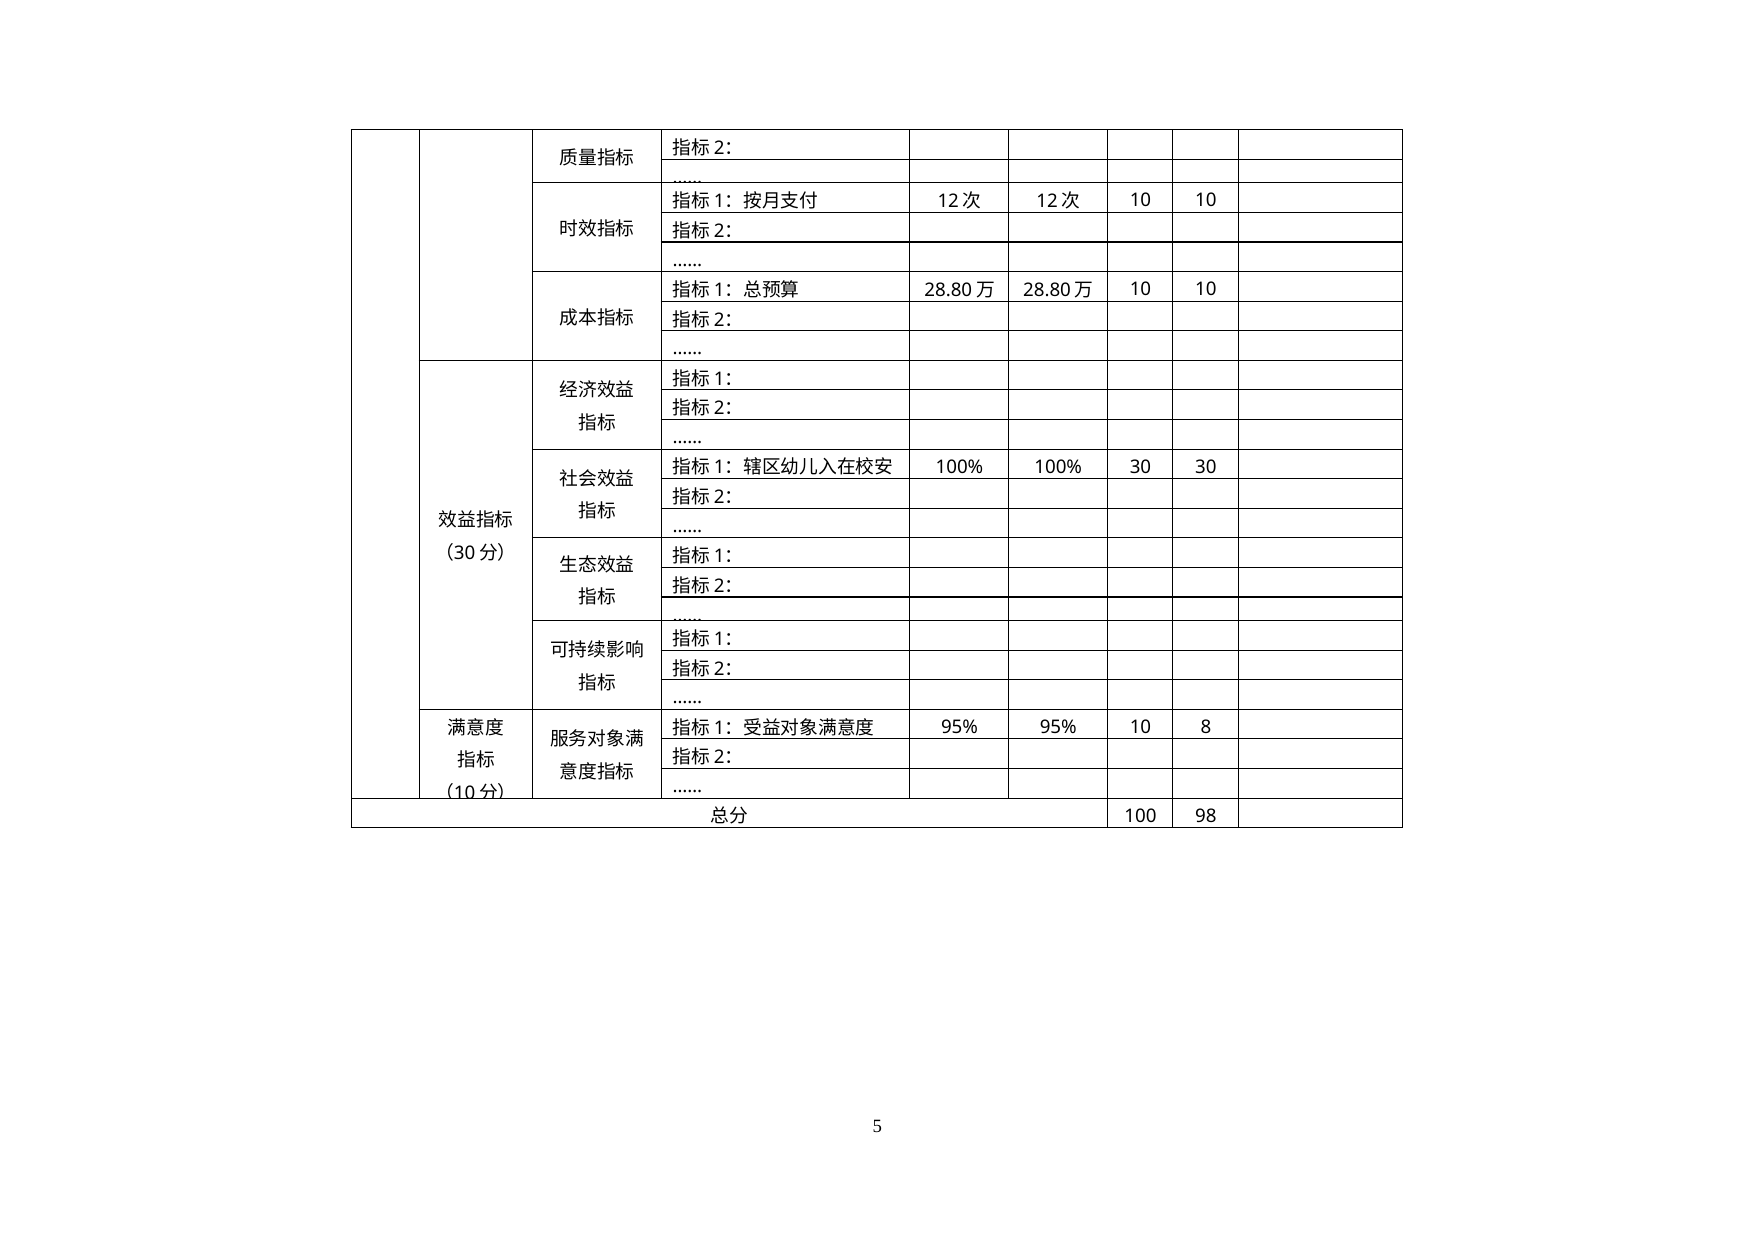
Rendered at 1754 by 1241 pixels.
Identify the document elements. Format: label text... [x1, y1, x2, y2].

table_cell [1173, 651, 1238, 679]
table_cell [1173, 302, 1238, 330]
table_cell [1108, 598, 1172, 620]
table_cell [1009, 160, 1107, 182]
table_cell [1239, 160, 1402, 182]
table_cell [1239, 479, 1402, 508]
table_cell [1173, 621, 1238, 649]
table_cell [1108, 769, 1172, 797]
table_cell 指标1：按月支付 [662, 183, 909, 212]
table_cell [1108, 680, 1172, 709]
table_cell [1108, 213, 1172, 241]
table_cell 10 [1173, 183, 1238, 212]
table_cell …… [662, 243, 909, 271]
table_cell [1173, 130, 1238, 159]
table_cell [1108, 243, 1172, 271]
table_cell 服务对象满意度指标 [533, 710, 661, 797]
table_cell 95% [910, 710, 1008, 738]
table_cell [1239, 621, 1402, 649]
table_cell [1173, 243, 1238, 271]
table_cell [1239, 538, 1402, 567]
table_cell [1009, 331, 1107, 360]
table_cell 成本指标 [533, 272, 661, 360]
table_cell [910, 479, 1008, 508]
table_cell [1108, 651, 1172, 679]
table_cell 10 [1108, 710, 1172, 738]
table_cell [1108, 361, 1172, 389]
table_cell [910, 213, 1008, 241]
table_cell 指标1： [662, 621, 909, 649]
table_cell …… [662, 769, 909, 797]
table_cell 100 [1108, 799, 1172, 827]
table_cell 8 [1173, 710, 1238, 738]
table_cell [1009, 213, 1107, 241]
table_cell 满意度 指标 （10分） [420, 710, 532, 797]
table_cell …… [662, 598, 909, 620]
table_cell 98 [1173, 799, 1238, 827]
table_cell [1239, 361, 1402, 389]
table_cell [910, 390, 1008, 419]
table_cell [1009, 568, 1107, 596]
table_cell [910, 361, 1008, 389]
table_cell [910, 680, 1008, 709]
table_cell [1108, 509, 1172, 537]
table_cell 100% [910, 450, 1008, 478]
table_cell 指标2： [662, 130, 909, 159]
table_cell 社会效益 指标 [533, 450, 661, 537]
table_cell [1009, 621, 1107, 649]
table_cell [1009, 680, 1107, 709]
table_cell 指标1： [662, 538, 909, 567]
table_cell …… [662, 160, 909, 182]
table_cell [1239, 213, 1402, 241]
table_cell 效益指标 （30分） [420, 361, 532, 709]
table_cell …… [662, 509, 909, 537]
table_cell [1239, 450, 1402, 478]
table_cell 可持续影响指标 [533, 621, 661, 709]
table_cell 100% [1009, 450, 1107, 478]
table_cell 指标1： [662, 361, 909, 389]
table_cell 指标2： [662, 479, 909, 508]
table_cell [1173, 213, 1238, 241]
table_cell [1239, 420, 1402, 448]
table_cell [910, 243, 1008, 271]
table_cell [910, 651, 1008, 679]
table_cell [1009, 390, 1107, 419]
table_cell [1009, 509, 1107, 537]
table_cell 95% [1009, 710, 1107, 738]
table_cell 总分 [352, 799, 1107, 827]
table_cell [1239, 710, 1402, 738]
table_cell [910, 331, 1008, 360]
table_cell [910, 598, 1008, 620]
table_cell [1108, 538, 1172, 567]
table_cell [1009, 130, 1107, 159]
table_cell 10 [1108, 272, 1172, 301]
table_cell 质量指标 [533, 130, 661, 182]
table_cell [1108, 390, 1172, 419]
table_cell [1239, 243, 1402, 271]
table_cell 指标2： [662, 213, 909, 241]
table_cell [1173, 479, 1238, 508]
table_cell [1239, 769, 1402, 797]
table_cell 30 [1108, 450, 1172, 478]
table_cell [1239, 799, 1402, 827]
table_cell [1173, 420, 1238, 448]
table_cell [1239, 509, 1402, 537]
table_cell [1108, 420, 1172, 448]
table_cell [910, 621, 1008, 649]
table_cell [1108, 130, 1172, 159]
table_cell 28.80万元 [910, 272, 1008, 301]
table_cell [1173, 361, 1238, 389]
table_cell 12次 [1009, 183, 1107, 212]
table_cell [1108, 739, 1172, 768]
table_cell [1239, 331, 1402, 360]
table_cell [1239, 598, 1402, 620]
table_cell 时效指标 [533, 183, 661, 271]
table_cell [1009, 243, 1107, 271]
table_cell [1239, 739, 1402, 768]
table_cell [1009, 361, 1107, 389]
table_cell 10 [1108, 183, 1172, 212]
table_cell 指标1：总预算 [662, 272, 909, 301]
table_cell 指标2： [662, 302, 909, 330]
table_cell [1239, 390, 1402, 419]
table_cell [1173, 509, 1238, 537]
table_cell [1009, 302, 1107, 330]
table_cell [910, 420, 1008, 448]
table_cell [1173, 680, 1238, 709]
table_cell 指标1：辖区幼儿入在校安全率 [662, 450, 909, 478]
table_cell 30 [1173, 450, 1238, 478]
table_cell [910, 769, 1008, 797]
table_cell [910, 509, 1008, 537]
table_cell [1009, 651, 1107, 679]
table_cell [1108, 302, 1172, 330]
table_cell [1239, 302, 1402, 330]
table_cell [1108, 160, 1172, 182]
table_cell [1173, 160, 1238, 182]
table_cell [1009, 739, 1107, 768]
table_cell [1009, 420, 1107, 448]
table_cell 指标2： [662, 651, 909, 679]
table_cell …… [662, 420, 909, 448]
table_cell 10 [1173, 272, 1238, 301]
table_cell [910, 302, 1008, 330]
table_cell [910, 568, 1008, 596]
table_cell [1173, 390, 1238, 419]
table_cell 28.80万元 [1009, 272, 1107, 301]
table_cell 指标2： [662, 390, 909, 419]
table_cell [1239, 272, 1402, 301]
table_cell 12次 [910, 183, 1008, 212]
table_cell [1239, 680, 1402, 709]
table_cell [1108, 568, 1172, 596]
table_cell [910, 130, 1008, 159]
table_cell 生态效益 指标 [533, 538, 661, 620]
table_cell 指标1：受益对象满意度 [662, 710, 909, 738]
table_cell [1009, 769, 1107, 797]
table_cell [1239, 651, 1402, 679]
table_cell [1173, 331, 1238, 360]
table_cell [1009, 598, 1107, 620]
table_cell [1239, 183, 1402, 212]
table_cell [1009, 538, 1107, 567]
table_cell …… [662, 331, 909, 360]
table_cell 指标2： [662, 568, 909, 596]
table_cell [1173, 568, 1238, 596]
table_cell [910, 739, 1008, 768]
table_cell [1173, 769, 1238, 797]
table_cell [910, 538, 1008, 567]
table_cell [1239, 568, 1402, 596]
table_cell [1173, 598, 1238, 620]
table_cell [1108, 621, 1172, 649]
table_cell [1108, 331, 1172, 360]
table_cell 指标2： [662, 739, 909, 768]
table_cell [910, 160, 1008, 182]
table_cell [1009, 479, 1107, 508]
table_cell [1173, 538, 1238, 567]
table_cell [1239, 130, 1402, 159]
table_cell [1108, 479, 1172, 508]
table_cell 经济效益 指标 [533, 361, 661, 448]
table_cell …… [662, 680, 909, 709]
table_cell [1173, 739, 1238, 768]
